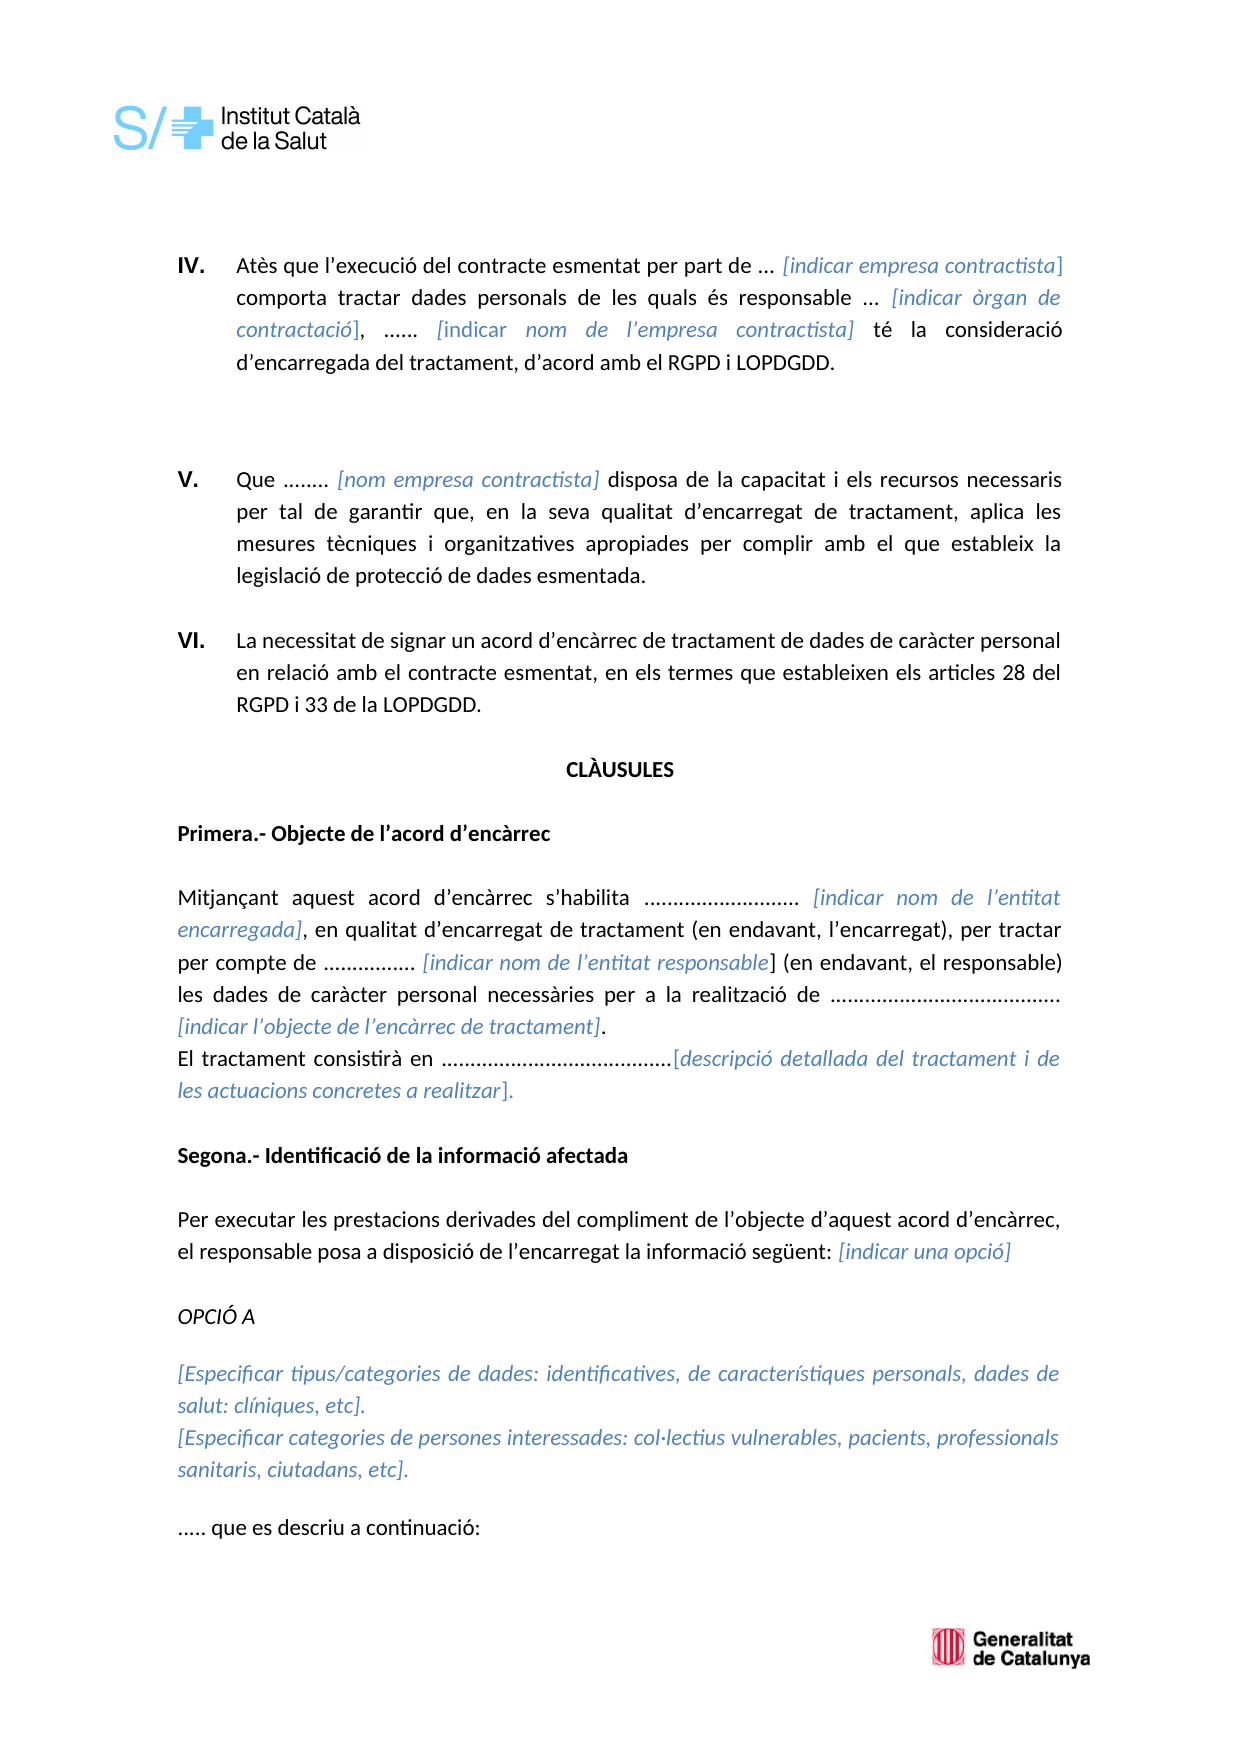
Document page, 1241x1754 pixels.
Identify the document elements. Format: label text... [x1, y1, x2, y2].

text ..... que es descriu a continuació: [177, 1513, 1063, 1541]
text CLÀUSULES [177, 755, 1063, 783]
text [Especificar tipus/categories de dades: identificatives, de característiques personals, dades de salut: clíniques, etc]. [177, 1359, 1063, 1419]
text [Especificar categories de persones interessades: col·lectius vulnerables, pacients, professionals sanitaris, ciutadans, etc]. [177, 1423, 1063, 1484]
text Primera.- Objecte de l’acord d’encàrrec [177, 819, 1063, 847]
text Segona.- Identificació de la informació afectada [177, 1141, 1063, 1169]
picture [112, 103, 363, 154]
picture [893, 1621, 1129, 1674]
text Mitjançant aquest acord d’encàrrec s’habilita ........................... [indicar nom de l’entitat encarregada], en qualitat d’encarregat de tractament (en endavant, l’encarregat), per tractar per compte de ................ [indicar nom de l’entitat responsable] (en endavant, el responsable) les dades de caràcter personal necessàries per a la realització de ........................................ [indicar l’objecte de l’encàrrec de tractament]. [177, 883, 1063, 1040]
text Per executar les prestacions derivades del compliment de l’objecte d’aquest acord d’encàrrec, el responsable posa a disposició de l’encarregat la informació següent: [indicar una opció] [177, 1205, 1063, 1266]
text OPCIÓ A [177, 1302, 1063, 1330]
list Atès que l’execució del contracte esmentat per part de ... [indicar empresa contractista] comporta tractar dades personals de les quals és responsable ... [indicar òrgan de contractació], ...... [indicar nom de l’empresa contractista] té la consideració d’encarregada del tractament, d’acord amb el RGPD i LOPDGDD. [177, 251, 1063, 376]
list Que ........ [nom empresa contractista] disposa de la capacitat i els recursos necessaris per tal de garantir que, en la seva qualitat d’encarregat de tractament, aplica les mesures tècniques i organitzatives apropiades per complir amb el que estableix la legislació de protecció de dades esmentada. [177, 465, 1063, 589]
text El tractament consistirà en ........................................[descripció detallada del tractament i de les actuacions concretes a realitzar]. [177, 1044, 1063, 1104]
list La necessitat de signar un acord d’encàrrec de tractament de dades de caràcter personal en relació amb el contracte esmentat, en els termes que estableixen els articles 28 del RGPD i 33 de la LOPDGDD. [177, 626, 1063, 718]
